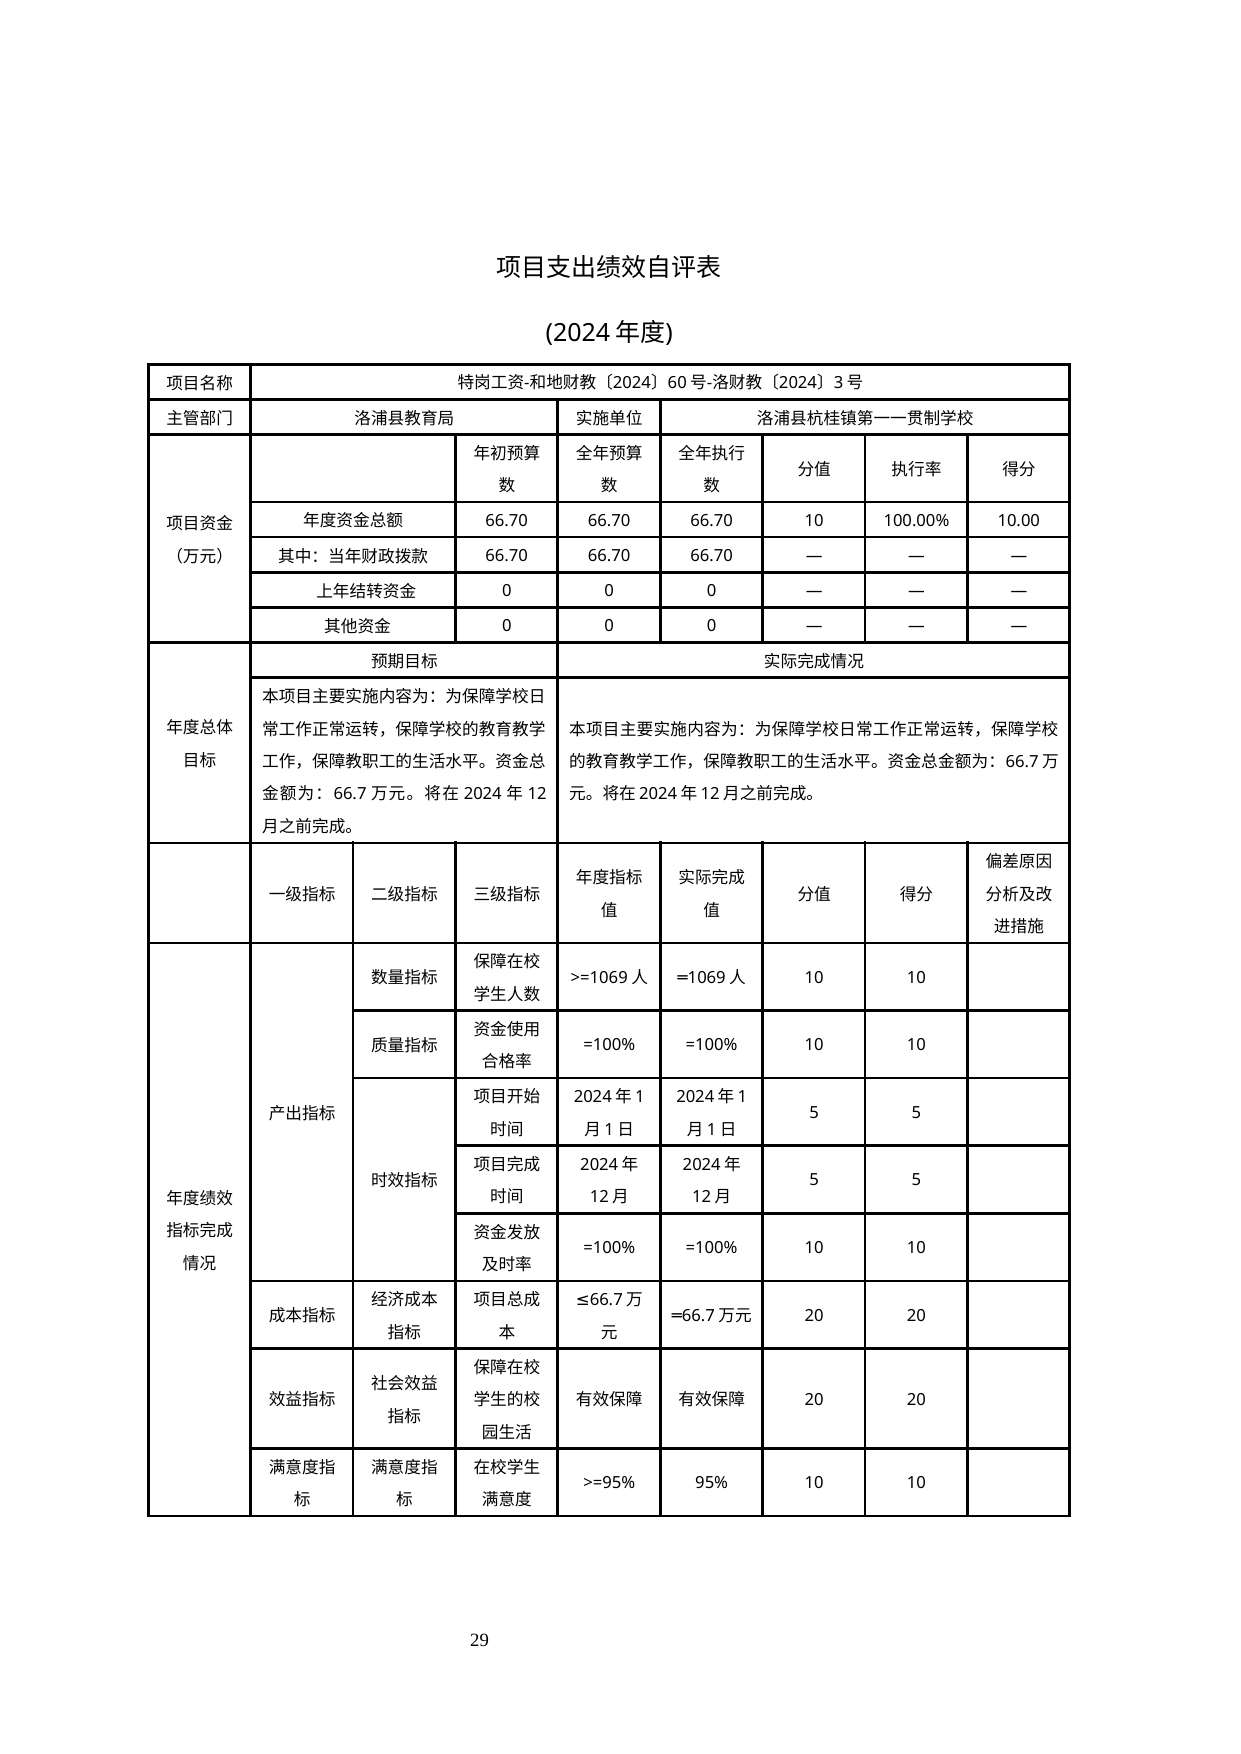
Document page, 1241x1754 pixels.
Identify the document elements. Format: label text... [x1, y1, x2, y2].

table_cell — [969, 538, 1068, 571]
table_cell 年度指标值 [559, 844, 659, 941]
table_cell 全年执行数 [662, 436, 761, 501]
table_cell 本项目主要实施内容为：为保障学校日常工作正常运转，保障学校的教育教学工作，保障教职工的生活水平。资金总金额为：66.7万元。将在2024年12月之前完成。 [252, 679, 556, 841]
table_cell ═66.7万元 [662, 1282, 761, 1347]
table_cell 年度资金总额 [252, 503, 454, 536]
table_cell 66.70 [457, 503, 556, 536]
table_cell 项目总成本 [457, 1282, 556, 1347]
table_cell 66.70 [662, 503, 761, 536]
table_cell — [866, 574, 966, 606]
table_cell 10 [764, 944, 864, 1009]
table_cell 保障在校学生的校园生活 [457, 1350, 556, 1447]
table_cell 执行率 [866, 436, 966, 501]
table_cell 质量指标 [354, 1012, 454, 1077]
table_cell ═1069人 [662, 944, 761, 1009]
table_cell 满意度指标 [252, 1450, 352, 1515]
table_cell 2024年1月1日 [662, 1079, 761, 1144]
table_cell 洛浦县教育局 [252, 401, 556, 433]
table_cell 数量指标 [354, 944, 454, 1009]
table_cell — [969, 574, 1068, 606]
table_cell 0 [457, 574, 556, 606]
table_cell 得分 [969, 436, 1068, 501]
table_cell 二级指标 [354, 844, 454, 941]
table_header 项目支出绩效自评表 [148, 233, 1070, 298]
table_cell 66.70 [559, 503, 659, 536]
table_cell =100% [559, 1012, 659, 1077]
table_cell 20 [866, 1350, 966, 1447]
table_cell 20 [764, 1350, 864, 1447]
table_cell [252, 436, 454, 501]
table_cell [150, 844, 249, 941]
table_cell 在校学生满意度 [457, 1450, 556, 1515]
table_cell 洛浦县杭桂镇第一一贯制学校 [662, 401, 1068, 433]
table_cell — [764, 574, 864, 606]
table_cell (2024年度) [148, 298, 1070, 363]
table_cell 本项目主要实施内容为：为保障学校日常工作正常运转，保障学校的教育教学工作，保障教职工的生活水平。资金总金额为：66.7万元。将在2024年12月之前完成。 [559, 679, 1068, 841]
table_cell 2024年12月 [662, 1147, 761, 1212]
table_cell 66.70 [559, 538, 659, 571]
table_cell [969, 1079, 1068, 1144]
table_cell 2024年12月 [559, 1147, 659, 1212]
table_cell 100.00% [866, 503, 966, 536]
table_cell [969, 1215, 1068, 1279]
table_cell 年初预算数 [457, 436, 556, 501]
table_cell =100% [559, 1215, 659, 1279]
table_cell 得分 [866, 844, 966, 941]
table_cell 5 [764, 1079, 864, 1144]
table_cell 10 [764, 1215, 864, 1279]
table_cell 10 [764, 1012, 864, 1077]
table_cell 0 [662, 609, 761, 641]
table_cell 主管部门 [150, 401, 249, 433]
table_cell 效益指标 [252, 1350, 352, 1447]
table_cell — [969, 609, 1068, 641]
table_cell 5 [866, 1147, 966, 1212]
table_cell 20 [866, 1282, 966, 1347]
table_cell 2024年1月1日 [559, 1079, 659, 1144]
table_cell [969, 1282, 1068, 1347]
table_cell 资金发放及时率 [457, 1215, 556, 1279]
table_cell 三级指标 [457, 844, 556, 941]
table_cell 20 [764, 1282, 864, 1347]
table_cell >=1069人 [559, 944, 659, 1009]
table_cell 有效保障 [559, 1350, 659, 1447]
table_cell 上年结转资金 [252, 574, 454, 606]
table_cell 项目资金 （万元） [150, 436, 249, 641]
table_cell 全年预算数 [559, 436, 659, 501]
table_cell [969, 1012, 1068, 1077]
table_cell 分值 [764, 844, 864, 941]
table_cell 保障在校学生人数 [457, 944, 556, 1009]
table_cell [969, 1147, 1068, 1212]
table_cell 10 [866, 1012, 966, 1077]
table_cell 一级指标 [252, 844, 352, 941]
table_cell 年度总体目标 [150, 644, 249, 841]
table_cell 10 [866, 1215, 966, 1279]
table_cell 时效指标 [354, 1079, 454, 1279]
table_cell 经济成本指标 [354, 1282, 454, 1347]
table_cell — [764, 538, 864, 571]
table_cell 0 [559, 609, 659, 641]
table_cell 实际完成值 [662, 844, 761, 941]
table_cell 10.00 [969, 503, 1068, 536]
table_cell 10 [866, 1450, 966, 1515]
table_cell 实施单位 [559, 401, 659, 433]
table_cell 5 [764, 1147, 864, 1212]
table_cell 有效保障 [662, 1350, 761, 1447]
table_cell >=95% [559, 1450, 659, 1515]
table_cell 社会效益指标 [354, 1350, 454, 1447]
table_cell 其他资金 [252, 609, 454, 641]
table_cell [969, 1450, 1068, 1515]
table_cell — [866, 538, 966, 571]
table_cell 0 [662, 574, 761, 606]
table_cell ≤66.7万元 [559, 1282, 659, 1347]
table_cell 满意度指标 [354, 1450, 454, 1515]
table_cell 0 [457, 609, 556, 641]
table_cell 项目完成时间 [457, 1147, 556, 1212]
table_cell 预期目标 [252, 644, 556, 676]
table_cell 实际完成情况 [559, 644, 1068, 676]
table_cell 项目开始时间 [457, 1079, 556, 1144]
table_cell [969, 944, 1068, 1009]
table_cell 产出指标 [252, 944, 352, 1279]
table_cell 66.70 [662, 538, 761, 571]
table_cell [969, 1350, 1068, 1447]
table_cell — [764, 609, 864, 641]
table_cell 0 [559, 574, 659, 606]
table_cell 10 [764, 503, 864, 536]
table_cell 10 [764, 1450, 864, 1515]
table_cell =100% [662, 1012, 761, 1077]
table_cell 10 [866, 944, 966, 1009]
table_cell 成本指标 [252, 1282, 352, 1347]
table_cell 其中：当年财政拨款 [252, 538, 454, 571]
table_cell 年度绩效指标完成情况 [150, 944, 249, 1515]
table_cell 特岗工资-和地财教〔2024〕60号-洛财教〔2024〕3号 [252, 366, 1068, 398]
table_cell 资金使用合格率 [457, 1012, 556, 1077]
table_cell 95% [662, 1450, 761, 1515]
table_cell — [866, 609, 966, 641]
table_cell 分值 [764, 436, 864, 501]
table_cell =100% [662, 1215, 761, 1279]
table_cell 项目名称 [150, 366, 249, 398]
table_cell 66.70 [457, 538, 556, 571]
table_cell 5 [866, 1079, 966, 1144]
table_cell 偏差原因分析及改进措施 [969, 844, 1068, 941]
